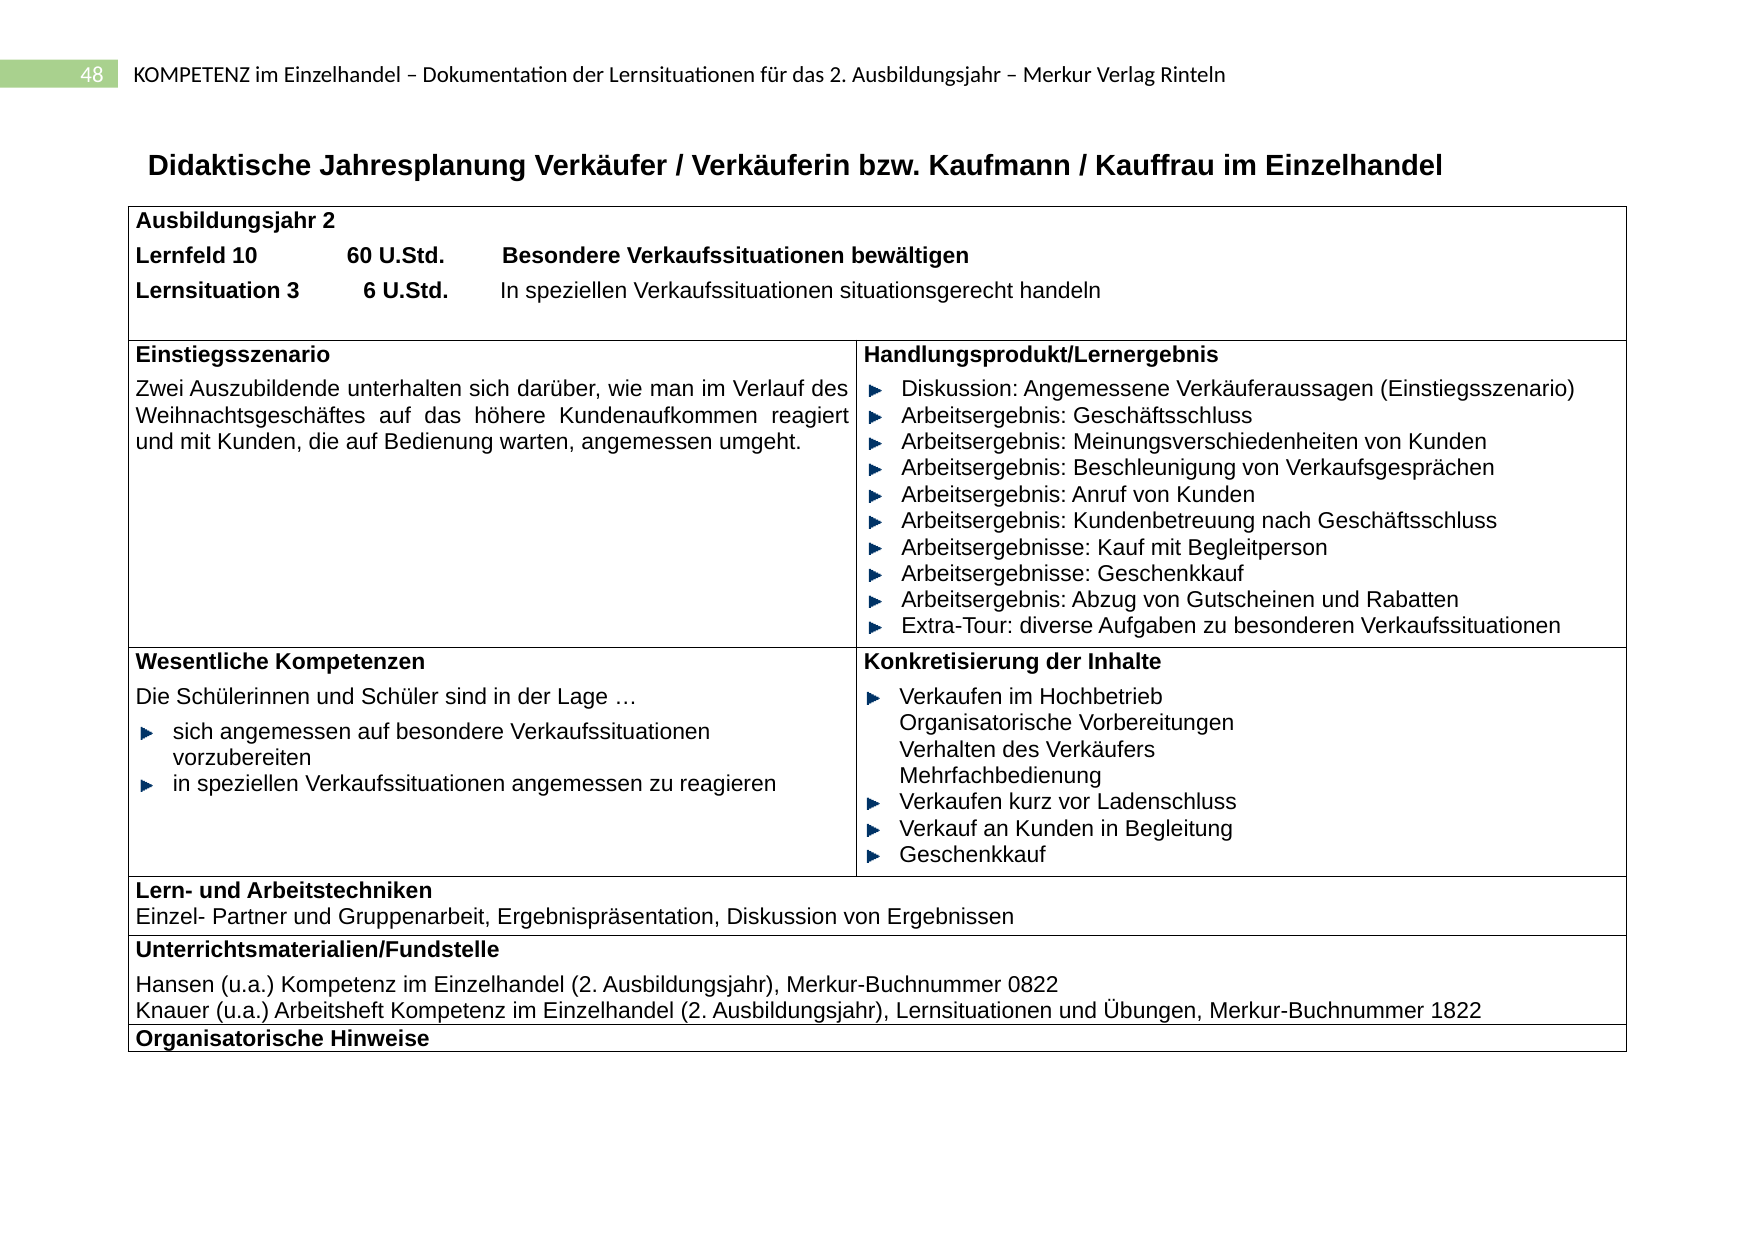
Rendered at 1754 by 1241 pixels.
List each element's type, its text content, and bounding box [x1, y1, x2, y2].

picture [862, 793, 880, 810]
table_cell Lern- und Arbeitstechniken Einzel- Partner und Gruppenarbeit, Ergebnispräsentation, Diskussion von Ergebnissen [129, 877, 1626, 935]
picture [864, 564, 882, 582]
picture [864, 406, 882, 424]
table_cell Unterrichtsmaterialien/Fundstelle Hansen (u.a.) Kompetenz im Einzelhandel (2. Ausbildungsjahr), Merkur-Buchnummer 0822 Knauer (u.a.) Arbeitsheft Kompetenz im Einzelhandel (2. Ausbildungsjahr), Lernsituationen und Übungen, Merkur-Buchnummer 1822 [129, 936, 1626, 1023]
table_cell Einstiegsszenario Zwei Auszubildende unterhalten sich darüber, wie man im Verlauf des Weihnachtsgeschäftes auf das höhere Kundenaufkommen reagiert und mit Kunden, die auf Bedienung warten, angemessen umgeht. [129, 341, 856, 647]
table_cell Organisatorische Hinweise [129, 1025, 1626, 1051]
picture [864, 617, 882, 634]
picture [864, 538, 882, 555]
picture [136, 775, 153, 792]
picture [862, 687, 880, 705]
picture [864, 380, 882, 397]
table_cell Handlungsprodukt/Lernergebnis Diskussion: Angemessene Verkäuferaussagen (Einstiegsszenario) Arbeitsergebnis: Geschäftsschluss Arbeitsergebnis: Meinungsverschiedenheiten von Kunden Arbeitsergebnis: Beschleunigung von Verkaufsgesprächen Arbeitsergebnis: Anruf von Kunden Arbeitsergebnis: Kundenbetreuung nach Geschäftsschluss Arbeitsergebnisse: Kauf mit Begleitperson Arbeitsergebnisse: Geschenkkauf Arbeitsergebnis: Abzug von Gutscheinen und Rabatten Extra-Tour: diverse Aufgaben zu besonderen Verkaufssituationen [857, 341, 1626, 647]
picture [864, 433, 882, 450]
table_cell Konkretisierung der Inhalte Verkaufen im Hochbetrieb Organisatorische Vorbereitungen Verhalten des Verkäufers Mehrfachbedienung Verkaufen kurz vor Ladenschluss Verkauf an Kunden in Begleitung Geschenkkauf [857, 648, 1626, 876]
picture [864, 459, 882, 476]
table_cell Wesentliche Kompetenzen Die Schülerinnen und Schüler sind in der Lage … sich angemessen auf besondere Verkaufssituationen vorzubereiten in speziellen Verkaufssituationen angemessen zu reagieren [129, 648, 856, 876]
picture [864, 485, 882, 503]
table_header Ausbildungsjahr 2 Lernfeld 10 60 U.Std. Besondere Verkaufssituationen bewältigen Lernsituation 3 6 U.Std. In speziellen Verkaufssituationen situationsgerecht handeln [129, 207, 1626, 339]
picture [862, 819, 880, 837]
picture [862, 845, 880, 863]
picture [864, 591, 882, 608]
picture [136, 722, 153, 740]
text Didaktische Jahresplanung Verkäufer / Verkäuferin bzw. Kaufmann / Kauffrau im Einzelhandel [148, 148, 1606, 181]
picture [864, 511, 882, 529]
